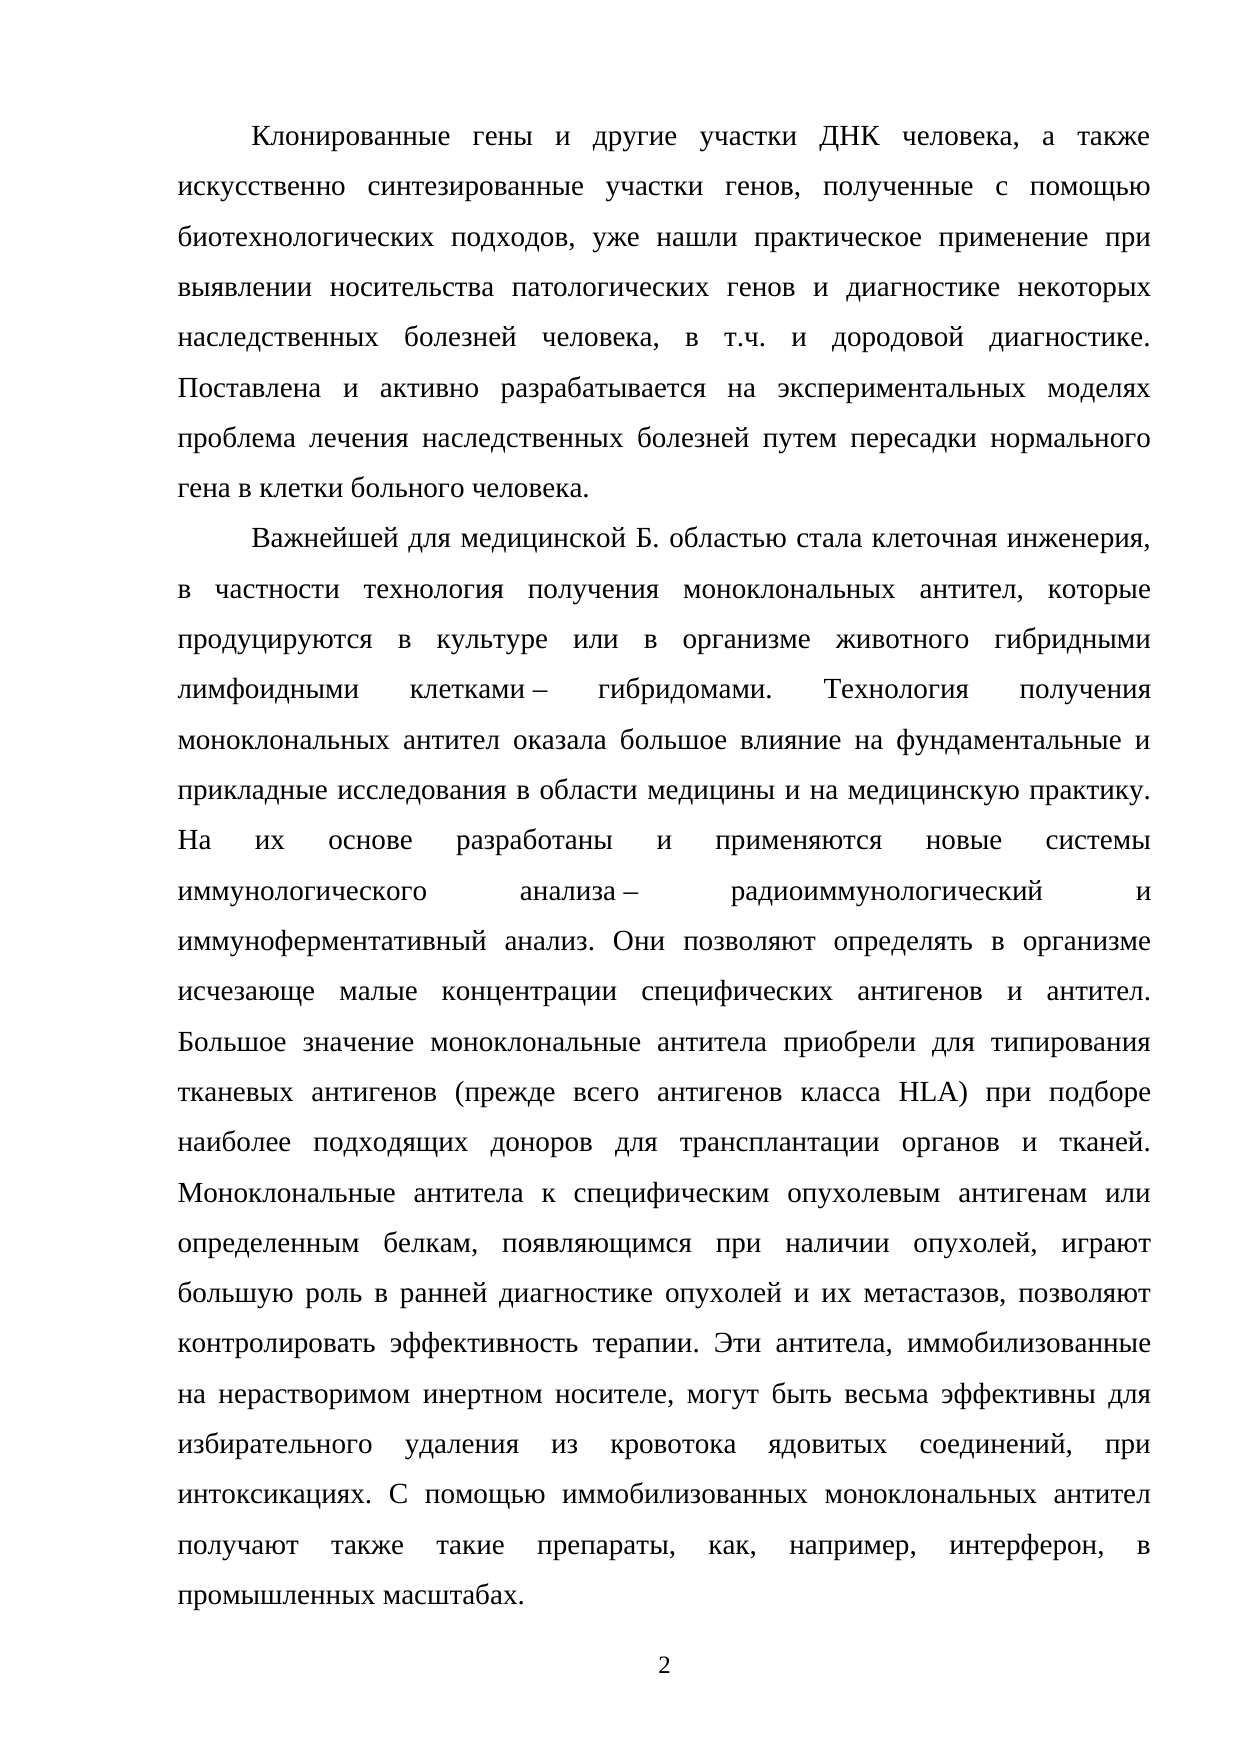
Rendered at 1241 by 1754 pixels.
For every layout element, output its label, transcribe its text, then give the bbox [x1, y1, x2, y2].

text Важнейшей для медицинской Б. областью стала клеточная инженерия, в частности технология получения моноклональных антител, которые продуцируются в культуре или в организме животного гибридными лимфоидными клетками – гибридомами. Технология получения моноклональных антител оказала большое влияние на фундаментальные и прикладные исследования в области медицины и на медицинскую практику. На их основе разработаны и применяются новые системы иммунологического анализа – радиоиммунологический и иммуноферментативный анализ. Они позволяют определять в организме исчезающе малые концентрации специфических антигенов и антител. Большое значение моноклональные антитела приобрели для типирования тканевых антигенов (прежде всего антигенов класса HLA) при подборе наиболее подходящих доноров для трансплантации органов и тканей. Моноклональные антитела к специфическим опухолевым антигенам или определенным белкам, появляющимся при наличии опухолей, играют большую роль в ранней диагностике опухолей и их метастазов, позволяют контролировать эффективность терапии. Эти антитела, иммобилизованные на нерастворимом инертном носителе, могут быть весьма эффективны для избирательного удаления из кровотока ядовитых соединений, при интоксикациях. С помощью иммобилизованных моноклональных антител получают также такие препараты, как, например, интерферон, в промышленных масштабах. [177, 521, 1152, 1611]
text Клонированные гены и другие участки ДНК человека, а также искусственно синтезированные участки генов, полученные с помощью биотехнологических подходов, уже нашли практическое применение при выявлении носительства патологических генов и диагностике некоторых наследственных болезней человека, в т.ч. и дородовой диагностике. Поставлена и активно разрабатывается на экспериментальных моделях проблема лечения наследственных болезней путем пересадки нормального гена в клетки больного человека. [177, 118, 1152, 504]
